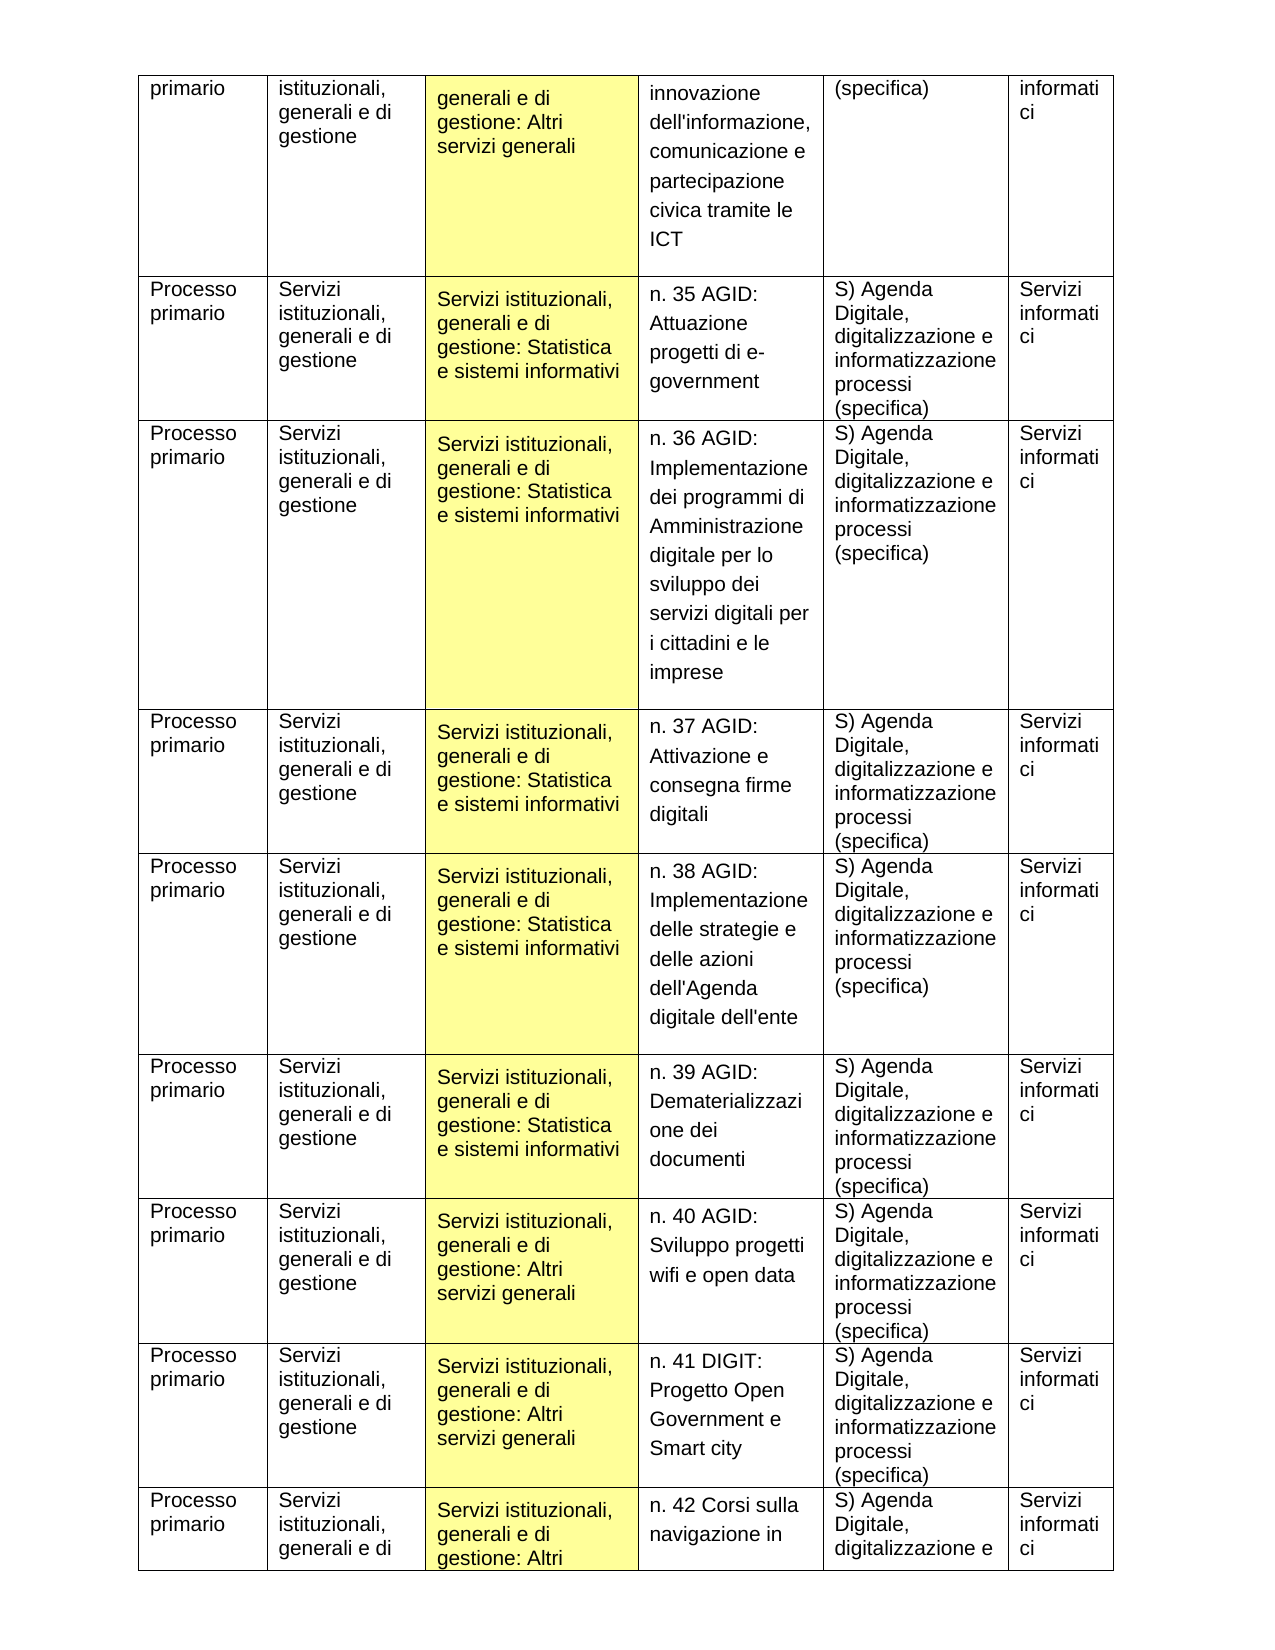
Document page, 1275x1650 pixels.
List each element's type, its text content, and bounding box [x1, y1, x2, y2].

table_cell Servizi informatici [1009, 1344, 1113, 1487]
table_cell Servizi informatici [1009, 421, 1113, 708]
table_cell n. 36 AGID: Implementazione dei programmi di Amministrazione digitale per lo sviluppo dei servizi digitali per i cittadini e le imprese [639, 421, 823, 708]
table_cell S) Agenda Digitale, digitalizzazione e informatizzazione processi (specifica) [824, 421, 1008, 708]
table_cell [426, 1488, 638, 1570]
table_cell Servizi istituzionali, generali e di gestione: Altri servizi generali [426, 1344, 638, 1487]
table_cell Servizi istituzionali, generali e di gestione [268, 1055, 425, 1198]
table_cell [824, 76, 1008, 276]
table_cell Servizi istituzionali, generali e di gestione [268, 421, 425, 708]
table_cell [639, 76, 823, 276]
table_cell Servizi istituzionali, generali e di gestione [268, 277, 425, 420]
table_cell n. 37 AGID: Attivazione e consegna firme digitali [639, 710, 823, 853]
table_cell n. 39 AGID: Dematerializzazione dei documenti [639, 1055, 823, 1198]
table_cell Servizi informatici [1009, 710, 1113, 853]
table_cell n. 35 AGID: Attuazione progetti di e-government [639, 277, 823, 420]
table_cell Servizi istituzionali, generali e di gestione: Statistica e sistemi informativi [426, 277, 638, 420]
table_cell Processo primario [139, 710, 267, 853]
table_cell S) Agenda Digitale, digitalizzazione e informatizzazione processi (specifica) [824, 1199, 1008, 1343]
table_cell Servizi istituzionali, generali e di gestione [268, 710, 425, 853]
table_cell Servizi istituzionali, generali e di gestione: Statistica e sistemi informativi [426, 710, 638, 853]
table_cell S) Agenda Digitale, digitalizzazione e informatizzazione processi (specifica) [824, 1055, 1008, 1198]
table_cell n. 40 AGID: Sviluppo progetti wifi e open data [639, 1199, 823, 1343]
table_cell Servizi istituzionali, generali e di gestione [268, 1199, 425, 1343]
table_cell Servizi informatici [1009, 1199, 1113, 1343]
table_cell Servizi istituzionali, generali e di gestione: Statistica e sistemi informativi [426, 854, 638, 1054]
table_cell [426, 76, 638, 276]
table_cell Servizi informatici [1009, 1488, 1113, 1570]
table_cell Processo primario [139, 1055, 267, 1198]
table_cell Servizi informatici [1009, 1055, 1113, 1198]
table_cell S) Agenda Digitale, digitalizzazione e informatizzazione processi (specifica) [824, 277, 1008, 420]
table_cell S) Agenda Digitale, digitalizzazione e informatizzazione processi (specifica) [824, 710, 1008, 853]
table_cell Servizi informatici [1009, 277, 1113, 420]
table_cell Processo primario [139, 1199, 267, 1343]
table_cell n. 38 AGID: Implementazione delle strategie e delle azioni dell'Agenda digitale dell'ente [639, 854, 823, 1054]
table_cell S) Agenda Digitale, digitalizzazione e informatizzazione processi (specifica) [824, 1344, 1008, 1487]
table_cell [824, 1488, 1008, 1570]
table_cell S) Agenda Digitale, digitalizzazione e informatizzazione processi (specifica) [824, 854, 1008, 1054]
table_cell Servizi istituzionali, generali e di gestione: Statistica e sistemi informativi [426, 1055, 638, 1198]
table_cell Processo primario [139, 1488, 267, 1570]
table_cell Processo primario [139, 1344, 267, 1487]
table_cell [268, 76, 425, 276]
table_cell Servizi informatici [1009, 76, 1113, 276]
table_cell Servizi informatici [1009, 854, 1113, 1054]
table_cell Servizi istituzionali, generali e di gestione [268, 1344, 425, 1487]
table_cell Servizi istituzionali, generali e di gestione: Statistica e sistemi informativi [426, 421, 638, 708]
table_cell Processo primario [139, 854, 267, 1054]
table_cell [268, 1488, 425, 1570]
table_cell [639, 1488, 823, 1570]
table_cell Servizi istituzionali, generali e di gestione: Altri servizi generali [426, 1199, 638, 1343]
table_cell Processo primario [139, 421, 267, 708]
table_cell Processo primario [139, 277, 267, 420]
table_cell Servizi istituzionali, generali e di gestione [268, 854, 425, 1054]
table_cell Processo primario [139, 76, 267, 276]
table_cell n. 41 DIGIT: Progetto Open Government e Smart city [639, 1344, 823, 1487]
